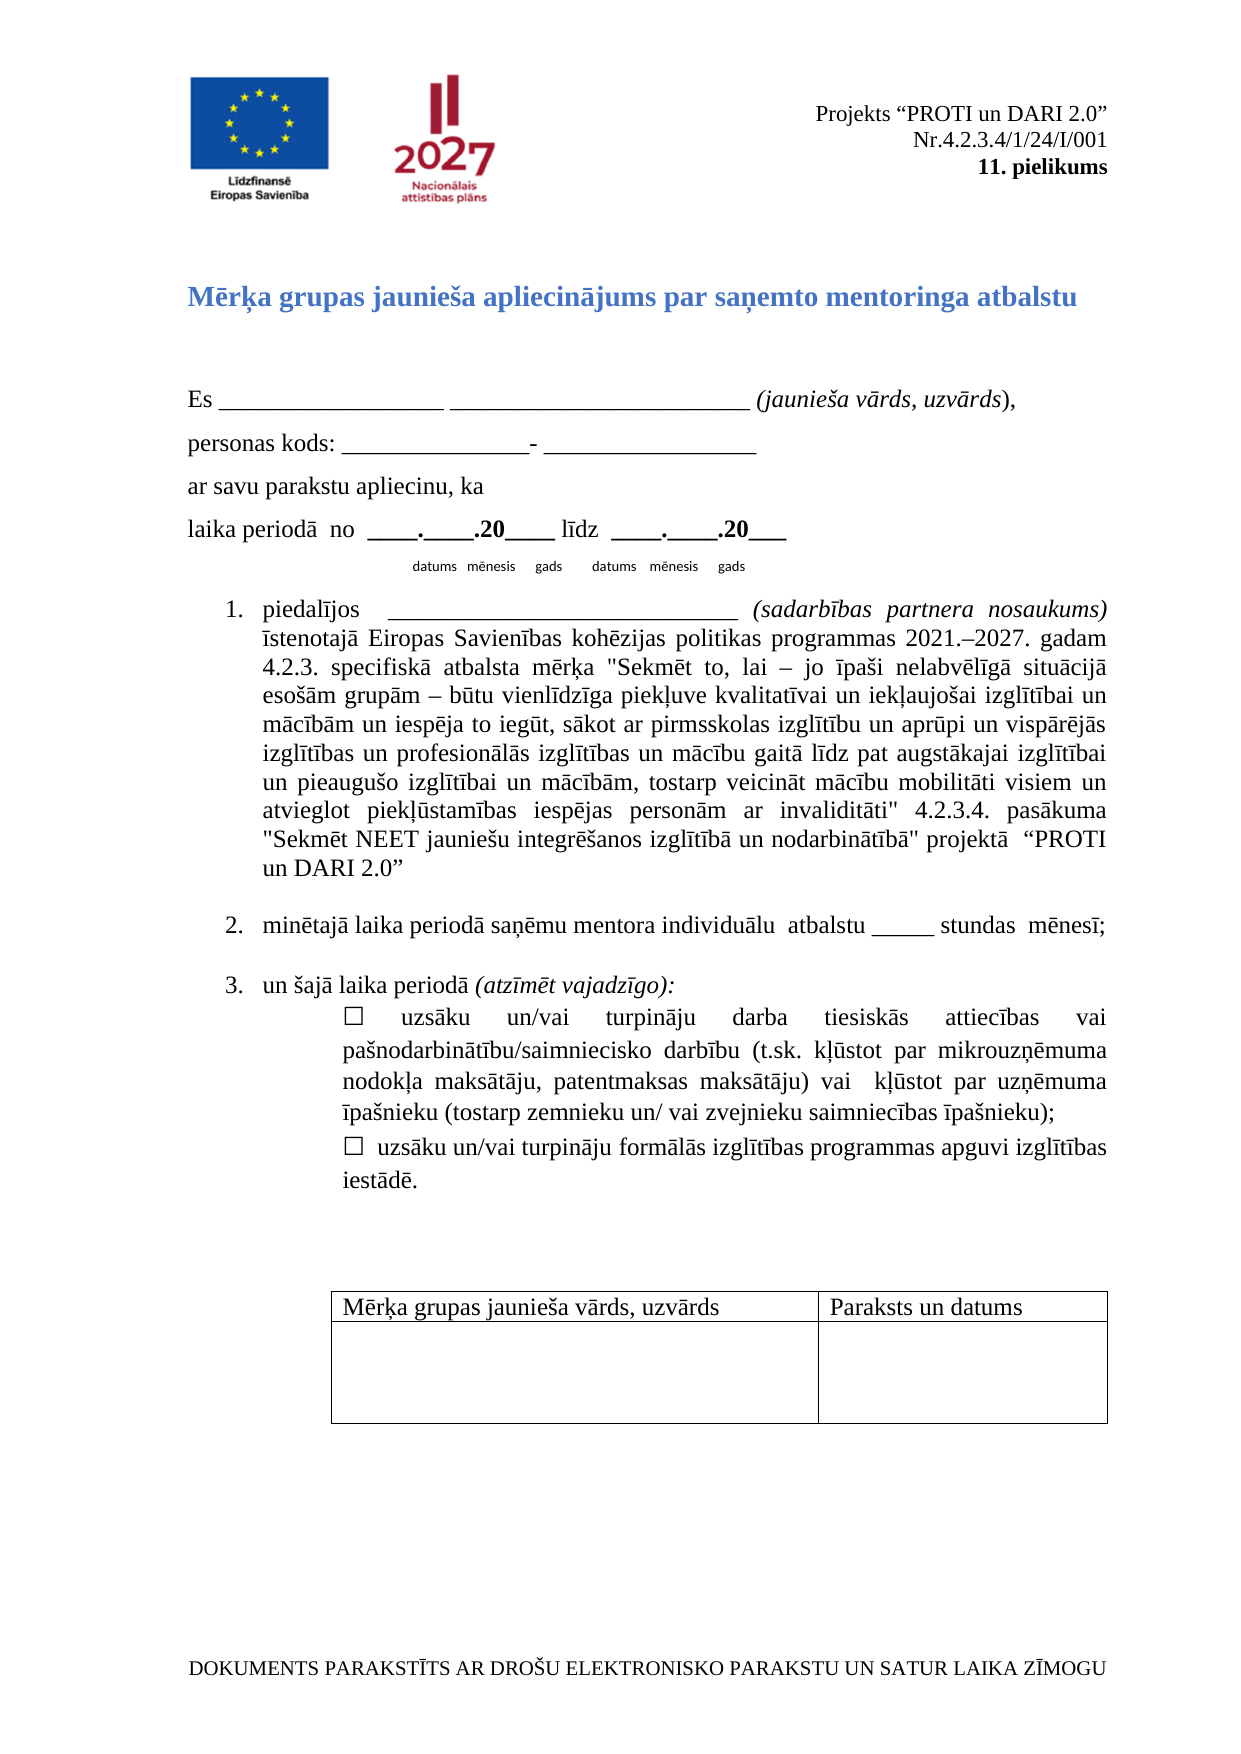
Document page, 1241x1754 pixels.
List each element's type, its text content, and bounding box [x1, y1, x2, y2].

table_header Paraksts un datums [819, 1292, 1107, 1321]
list minētajā laika periodā saņēmu mentora individuālu atbalstu _____ stundas mēnesī; [225, 910, 1107, 939]
list piedalījos ____________________________ (sadarbības partnera nosaukums) īstenotajā Eiropas Savienības kohēzijas politikas programmas 2021.–2027. gadam 4.2.3. specifiskā atbalsta mērķa "Sekmēt to, lai – jo īpaši nelabvēlīgā situācijā esošām grupām – būtu vienlīdzīga piekļuve kvalitatīvai un iekļaujošai izglītībai un mācībām un iespēja to iegūt, sākot ar pirmsskolas izglītību un aprūpi un vispārējās izglītības un profesionālās izglītības un mācību gaitā līdz pat augstākajai izglītībai un pieaugušo izglītībai un mācībām, tostarp veicināt mācību mobilitāti visiem un atvieglot piekļūstamības iespējas personām ar invaliditāti" 4.2.3.4. pasākuma "Sekmēt NEET jauniešu integrēšanos izglītībā un nodarbinātībā" projektā “PROTI un DARI 2.0” [225, 594, 1107, 882]
text personas kods: _______________- _________________ [187, 428, 1107, 456]
text uzsāku un/vai turpināju formālās izglītības programmas apguvi izglītības iestādē. [342, 1128, 1107, 1193]
picture [184, 71, 498, 205]
table_cell [819, 1322, 1107, 1423]
text datums mēnesis gads datums mēnesis gads [337, 557, 1107, 575]
text ar savu parakstu apliecinu, ka [187, 471, 1107, 499]
text uzsāku un/vai turpināju darba tiesiskās attiecības vai pašnodarbinātību/saimniecisko darbību (t.sk. kļūstot par mikrouzņēmuma nodokļa maksātāju, patentmaksas maksātāju) vai kļūstot par uzņēmuma īpašnieku (tostarp zemnieku un/ vai zvejnieku saimniecības īpašnieku); [342, 999, 1107, 1126]
text laika periodā no līdz [187, 514, 1107, 543]
table_cell [332, 1322, 818, 1423]
text Mērķa grupas jaunieša apliecinājums par saņemto mentoringa atbalstu [187, 279, 1107, 312]
list un šajā laika periodā (atzīmēt vajadzīgo): [225, 970, 1107, 999]
text Es __________________ ________________________ (jaunieša vārds, uzvārds), [187, 384, 1107, 413]
table_header Mērķa grupas jaunieša vārds, uzvārds [332, 1292, 818, 1321]
